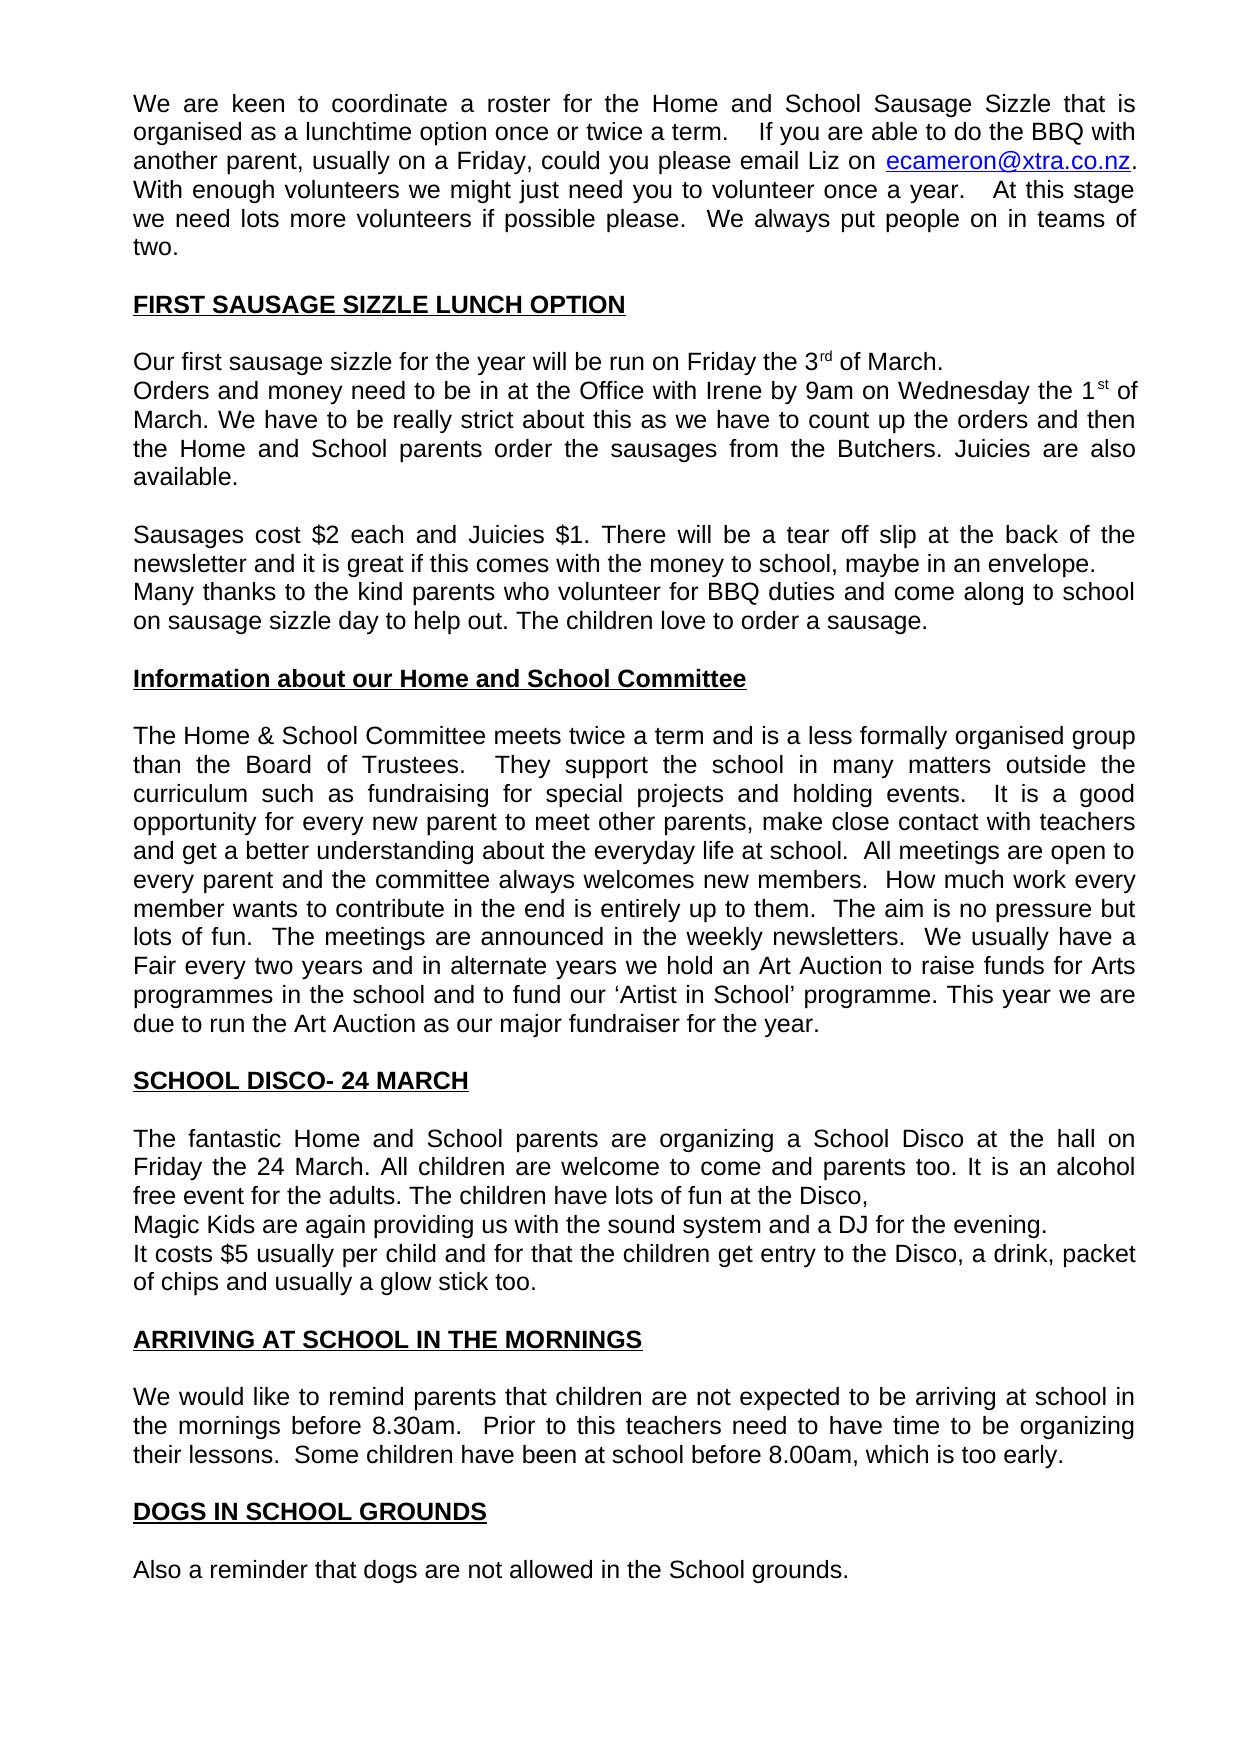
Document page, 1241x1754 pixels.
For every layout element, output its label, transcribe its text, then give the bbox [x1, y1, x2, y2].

text Magic Kids are again providing us with the sound system and a DJ for the evening. [133, 1210, 1138, 1239]
text Orders and money need to be in at the Office with Irene by 9am on Wednesday the 1st of March. We have to be really strict about this as we have to count up the orders and then the Home and School parents order the sausages from the Butchers. Juicies are also available. [133, 376, 1138, 491]
text Sausages cost $2 each and Juicies $1. There will be a tear off slip at the back of the newsletter and it is great if this comes with the money to school, maybe in an envelope. [133, 520, 1138, 577]
text We are keen to coordinate a roster for the Home and School Sausage Sizzle that is organised as a lunchtime option once or twice a term. If you are able to do the BBQ with another parent, usually on a Friday, could you please email Liz on ecameron@xtra.co.nz. With enough volunteers we might just need you to volunteer once a year. At this stage we need lots more volunteers if possible please. We always put people on in teams of two. [133, 89, 1138, 261]
text The Home & School Committee meets twice a term and is a less formally organised group than the Board of Trustees. They support the school in many matters outside the curriculum such as fundraising for special projects and holding events. It is a good opportunity for every new parent to meet other parents, make close contact with teachers and get a better understanding about the everyday life at school. All meetings are open to every parent and the committee always welcomes new members. How much work every member wants to contribute in the end is entirely up to them. The aim is no pressure but lots of fun. The meetings are announced in the weekly newsletters. We usually have a Fair every two years and in alternate years we hold an Art Auction to raise funds for Arts programmes in the school and to fund our ‘Artist in School’ programme. This year we are due to run the Art Auction as our major fundraiser for the year. [133, 721, 1138, 1037]
text We would like to remind parents that children are not expected to be arriving at school in the mornings before 8.30am. Prior to this teachers need to have time to be organizing their lessons. Some children have been at school before 8.00am, which is too early. [133, 1382, 1138, 1469]
text FIRST SAUSAGE SIZZLE LUNCH OPTION [133, 290, 1138, 319]
text Many thanks to the kind parents who volunteer for BBQ duties and come along to school on sausage sizzle day to help out. The children love to order a sausage. [133, 577, 1138, 635]
text It costs $5 usually per child and for that the children get entry to the Disco, a drink, packet of chips and usually a glow stick too. [133, 1239, 1138, 1296]
text The fantastic Home and School parents are organizing a School Disco at the hall on Friday the 24 March. All children are welcome to come and parents too. It is an alcohol free event for the adults. The children have lots of fun at the Disco, [133, 1124, 1138, 1210]
text Information about our Home and School Committee [133, 664, 1138, 692]
text Also a reminder that dogs are not allowed in the School grounds. [133, 1555, 1138, 1584]
text DOGS IN SCHOOL GROUNDS [133, 1497, 1138, 1526]
text ARRIVING AT SCHOOL IN THE MORNINGS [133, 1325, 1138, 1354]
text Our first sausage sizzle for the year will be run on Friday the 3rd of March. [133, 347, 1138, 376]
text SCHOOL DISCO- 24 MARCH [133, 1066, 1138, 1095]
